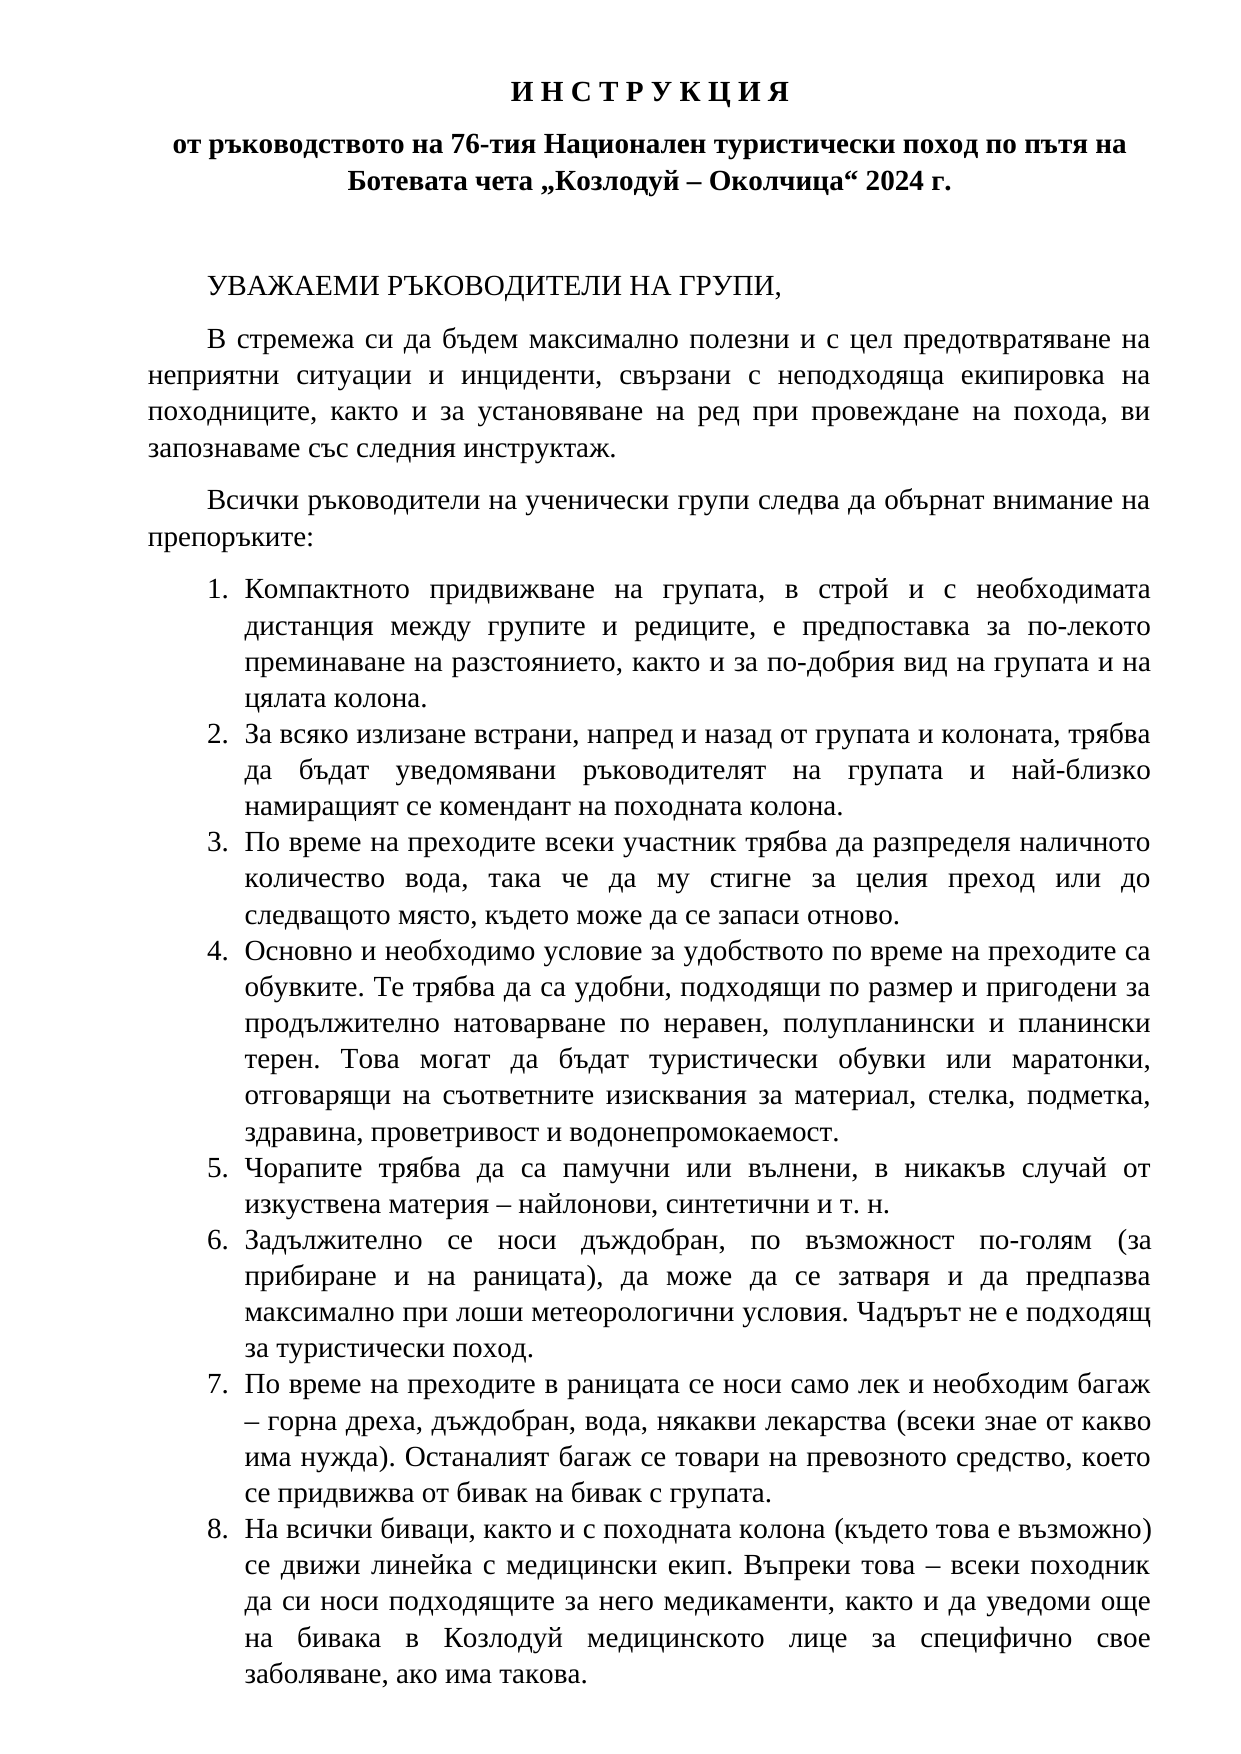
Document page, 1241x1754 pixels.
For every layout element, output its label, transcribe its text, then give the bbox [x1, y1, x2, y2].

text Всички ръководители на ученически групи следва да обърнат внимание на препоръките: [148, 482, 1152, 552]
text УВАЖАЕМИ РЪКОВОДИТЕЛИ НА ГРУПИ, [148, 268, 1152, 302]
list Основно и необходимо условие за удобството по време на преходите са обувките. Те трябва да са удобни, подходящи по размер и пригодени за продължително натоварване по неравен, полупланински и планински терен. Това могат да бъдат туристически обувки или маратонки, отговарящи на съответните изисквания за материал, стелка, подметка, здравина, проветривост и водонепромокаемост. [207, 933, 1152, 1147]
list По време на преходите в раницата се носи само лек и необходим багаж – горна дреха, дъждобран, вода, някакви лекарства (всеки знае от какво има нужда). Останалият багаж се товари на превозното средство, което се придвижва от бивак на бивак с групата. [207, 1367, 1152, 1509]
list За всяко излизане встрани, напред и назад от групата и колоната, трябва да бъдат уведомявани ръководителят на групата и най-близко намиращият се комендант на походната колона. [207, 716, 1152, 822]
text В стремежа си да бъдем максимално полезни и с цел предотвратяване на неприятни ситуации и инциденти, свързани с неподходяща екипировка на походниците, както и за установяване на ред при провеждане на похода, ви запознаваме със следния инструктаж. [148, 321, 1152, 463]
list По време на преходите всеки участник трябва да разпределя наличното количество вода, така че да му стигне за целия преход или до следващото място, където може да се запаси отново. [207, 824, 1152, 930]
text И Н С Т Р У К Ц И Я [148, 74, 1152, 107]
text от ръководството на 76-тия Национален туристически поход по пътя на Ботевата чета „Козлодуй – Околчица“ 2024 г. [148, 127, 1152, 196]
list Чорапите трябва да са памучни или вълнени, в никакъв случай от изкуствена материя – найлонови, синтетични и т. н. [207, 1150, 1152, 1219]
list Компактното придвижване на групата, в строй и с необходимата дистанция между групите и редиците, е предпоставка за по-лекото преминаване на разстоянието, както и за по-добрия вид на групата и на цялата колона. [207, 571, 1152, 713]
list Задължително се носи дъждобран, по възможност по-голям (за прибиране и на раницата), да може да се затваря и да предпазва максимално при лоши метеорологични условия. Чадърът не е подходящ за туристически поход. [207, 1222, 1152, 1364]
list На всички биваци, както и с походната колона (където това е възможно) се движи линейка с медицински екип. Въпреки това – всеки походник да си носи подходящите за него медикаменти, както и да уведоми още на бивака в Козлодуй медицинското лице за специфично свое заболяване, ако има такова. [207, 1511, 1152, 1689]
